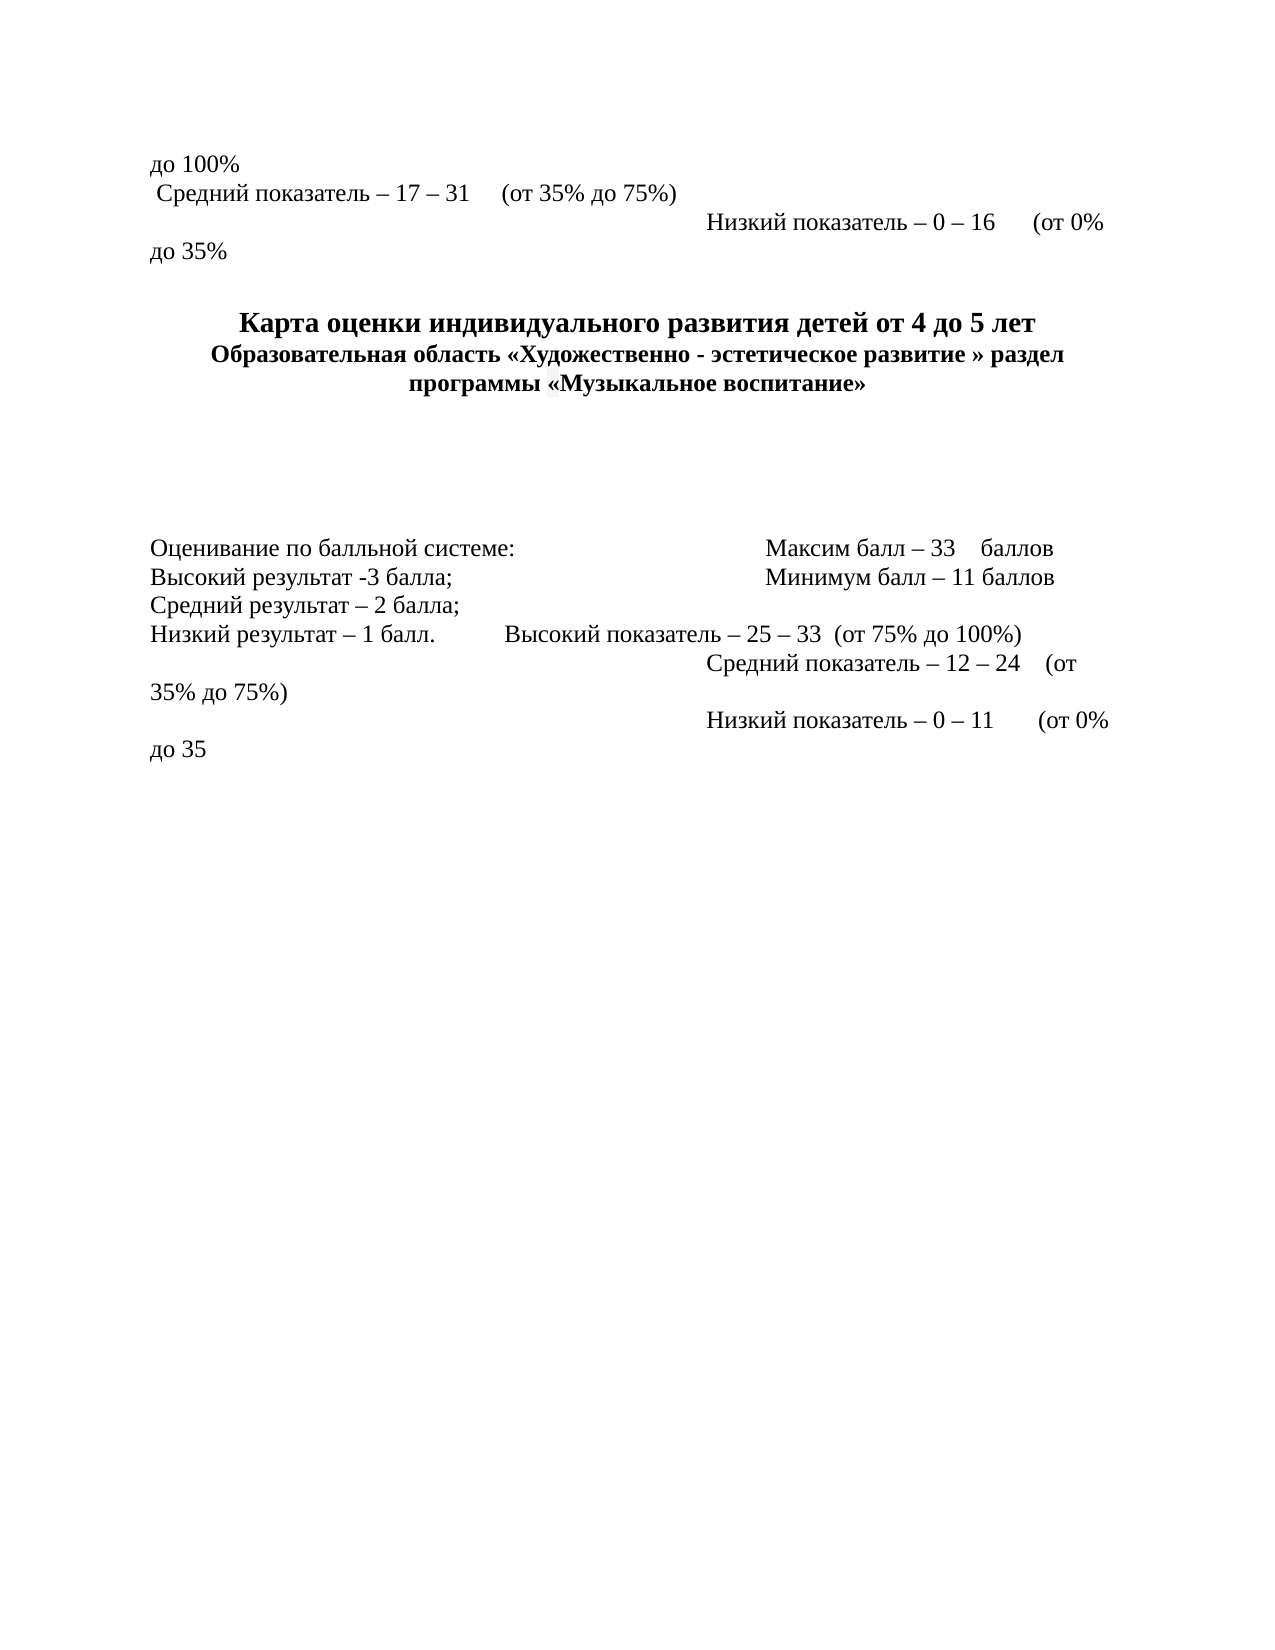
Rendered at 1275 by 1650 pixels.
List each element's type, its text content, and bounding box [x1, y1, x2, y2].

text Низкий показатель – 0 – 11 (от 0% до 35 [150, 706, 1125, 763]
text Низкий показатель – 0 – 16 (от 0% до 35% [150, 207, 1125, 265]
text Средний результат – 2 балла; [150, 591, 1125, 619]
text Карта оценки индивидуального развития детей от 4 до 5 лет [150, 302, 1125, 340]
text Оценивание по балльной системе: Максим балл – 33 баллов [150, 533, 1125, 562]
text Средний показатель – 17 – 31 (от 35% до 75%) [150, 179, 1125, 207]
text Высокий результат -3 балла; Минимум балл – 11 баллов [150, 562, 1125, 591]
text Средний показатель – 12 – 24 (от 35% до 75%) [150, 648, 1125, 706]
text Низкий результат – 1 балл. Высокий показатель – 25 – 33 (от 75% до 100%) [150, 619, 1125, 648]
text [150, 150, 1125, 179]
text Образовательная область «Художественно - эстетическое развитие » раздел программы «Музыкальное воспитание» [150, 340, 1125, 397]
